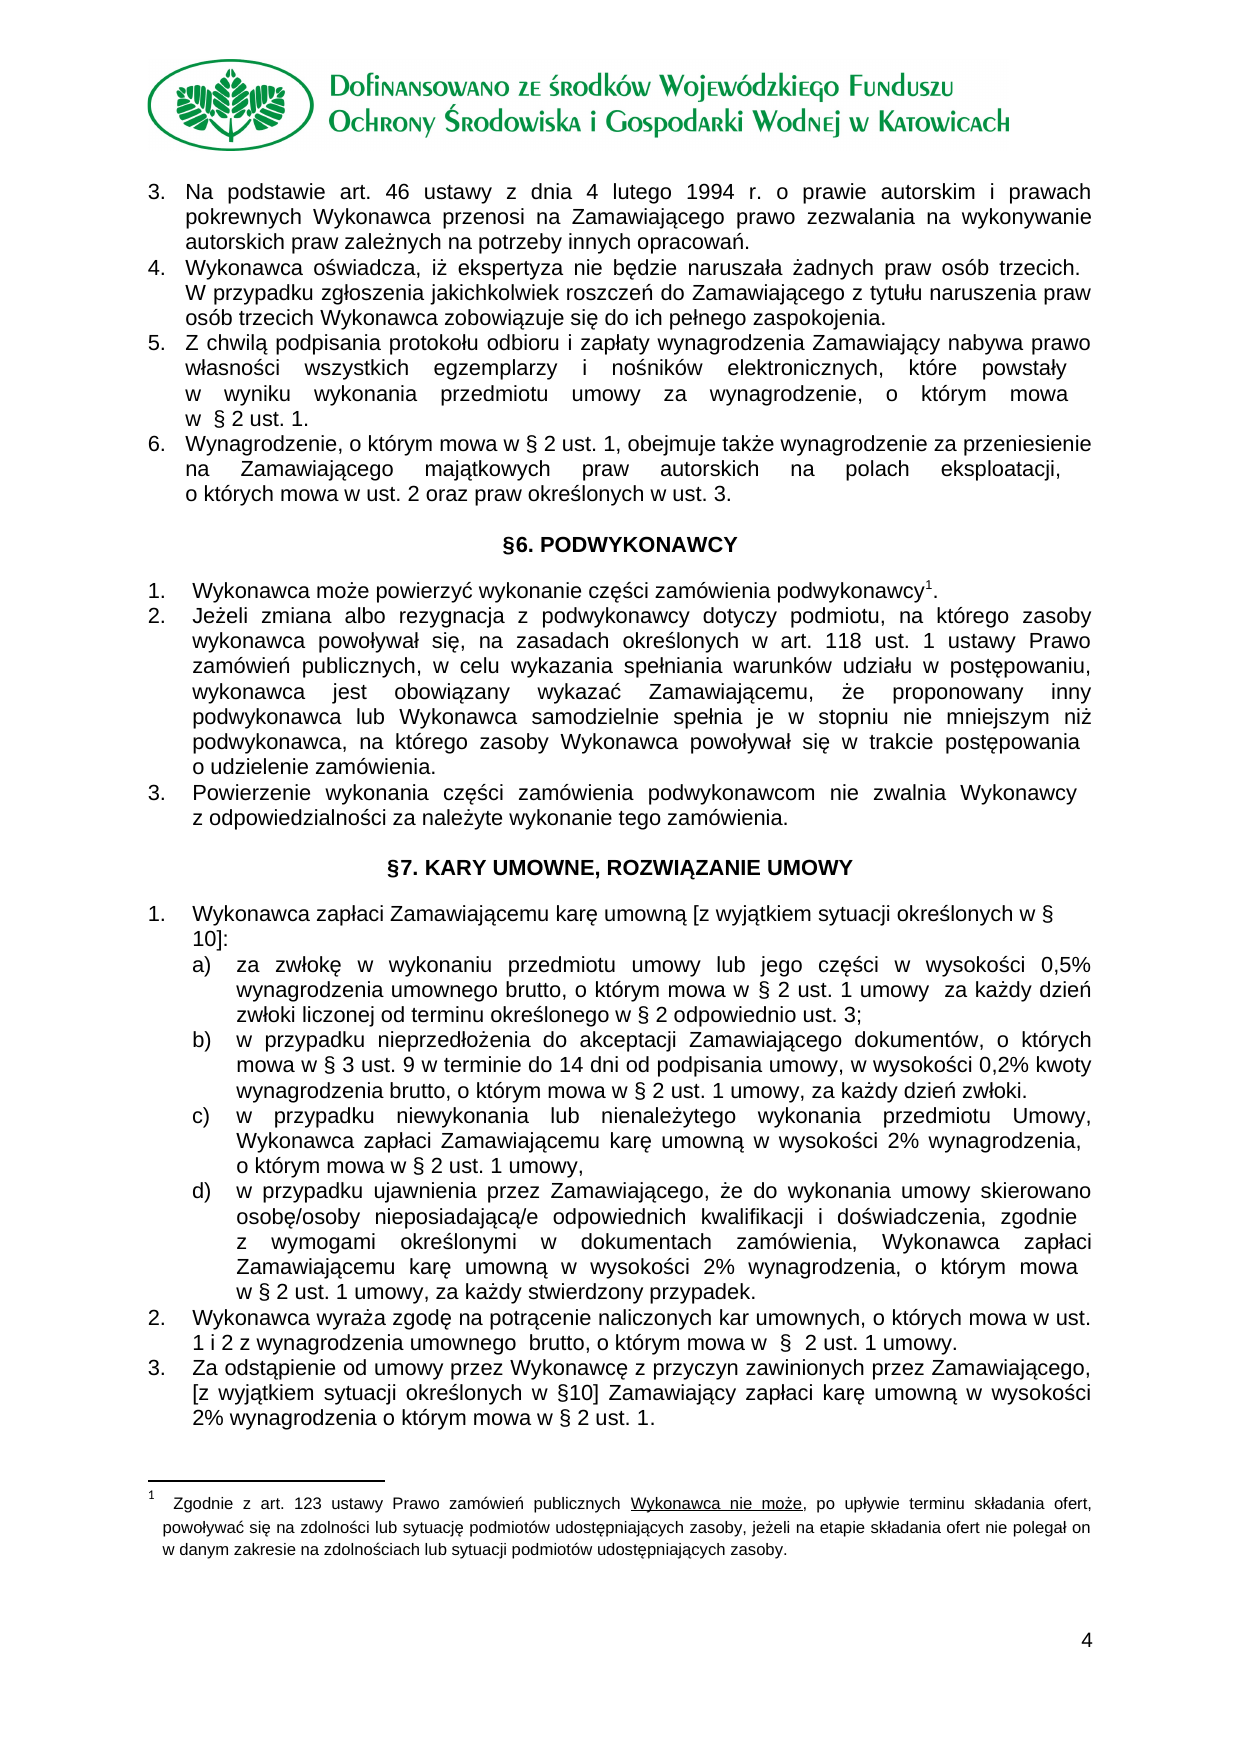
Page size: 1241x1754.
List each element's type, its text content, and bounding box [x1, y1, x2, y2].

list w przypadku niewykonania lub nienależytego wykonania przedmiotu Umowy, Wykonawca zapłaci Zamawiającemu karę umowną w wysokości 2% wynagrodzenia, o którym mowa w § 2 ust. 1 umowy, [192, 1103, 1093, 1178]
text §7. KARY UMOWNE, ROZWIĄZANIE UMOWY [148, 855, 1093, 880]
list Wynagrodzenie, o którym mowa w § 2 ust. 1, obejmuje także wynagrodzenie za przeniesienie na Zamawiającego majątkowych praw autorskich na polach eksploatacji, o których mowa w ust. 2 oraz praw określonych w ust. 3. [148, 431, 1093, 506]
list Jeżeli zmiana albo rezygnacja z podwykonawcy dotyczy podmiotu, na którego zasoby wykonawca powoływał się, na zasadach określonych w art. 118 ust. 1 ustawy Prawo zamówień publicznych, w celu wykazania spełniania warunków udziału w postępowaniu, wykonawca jest obowiązany wykazać Zamawiającemu, że proponowany inny podwykonawca lub Wykonawca samodzielnie spełnia je w stopniu nie mniejszym niż podwykonawca, na którego zasoby Wykonawca powoływał się w trakcie postępowania o udzielenie zamówienia. [148, 603, 1093, 779]
text §6. PODWYKONAWCY [148, 532, 1093, 557]
list w przypadku nieprzedłożenia do akceptacji Zamawiającego dokumentów, o których mowa w § 3 ust. 9 w terminie do 14 dni od podpisania umowy, w wysokości 0,2% kwoty wynagrodzenia brutto, o którym mowa w § 2 ust. 1 umowy, za każdy dzień zwłoki. [192, 1027, 1093, 1103]
list Powierzenie wykonania części zamówienia podwykonawcom nie zwalnia Wykonawcy z odpowiedzialności za należyte wykonanie tego zamówienia. [148, 779, 1093, 830]
list Za odstąpienie od umowy przez Wykonawcę z przyczyn zawinionych przez Zamawiającego, [z wyjątkiem sytuacji określonych w §10] Zamawiający zapłaci karę umowną w wysokości 2% wynagrodzenia o którym mowa w § 2 ust. 1. [148, 1355, 1093, 1430]
picture [147, 59, 1009, 151]
list Wykonawca oświadcza, iż ekspertyza nie będzie naruszała żadnych praw osób trzecich. W przypadku zgłoszenia jakichkolwiek roszczeń do Zamawiającego z tytułu naruszenia praw osób trzecich Wykonawca zobowiązuje się do ich pełnego zaspokojenia. [148, 254, 1093, 330]
list Na podstawie art. 46 ustawy z dnia 4 lutego 1994 r. o prawie autorskim i prawach pokrewnych Wykonawca przenosi na Zamawiającego prawo zezwalania na wykonywanie autorskich praw zależnych na potrzeby innych opracowań. [148, 179, 1093, 254]
list Wykonawca zapłaci Zamawiającemu karę umowną [z wyjątkiem sytuacji określonych w § 10]: [148, 901, 1093, 951]
list Z chwilą podpisania protokołu odbioru i zapłaty wynagrodzenia Zamawiający nabywa prawo własności wszystkich egzemplarzy i nośników elektronicznych, które powstały w wyniku wykonania przedmiotu umowy za wynagrodzenie, o którym mowa w § 2 ust. 1. [148, 330, 1093, 431]
list w przypadku ujawnienia przez Zamawiającego, że do wykonania umowy skierowano osobę/osoby nieposiadającą/e odpowiednich kwalifikacji i doświadczenia, zgodnie z wymogami określonymi w dokumentach zamówienia, Wykonawca zapłaci Zamawiającemu karę umowną w wysokości 2% wynagrodzenia, o którym mowa w § 2 ust. 1 umowy, za każdy stwierdzony przypadek. [192, 1178, 1093, 1304]
list za zwłokę w wykonaniu przedmiotu umowy lub jego części w wysokości 0,5% wynagrodzenia umownego brutto, o którym mowa w § 2 ust. 1 umowy za każdy dzień zwłoki liczonej od terminu określonego w § 2 odpowiednio ust. 3; [192, 951, 1093, 1027]
list Wykonawca wyraża zgodę na potrącenie naliczonych kar umownych, o których mowa w ust. 1 i 2 z wynagrodzenia umownego brutto, o którym mowa w § 2 ust. 1 umowy. [148, 1304, 1093, 1355]
list Wykonawca może powierzyć wykonanie części zamówienia podwykonawcy. [148, 578, 1093, 603]
